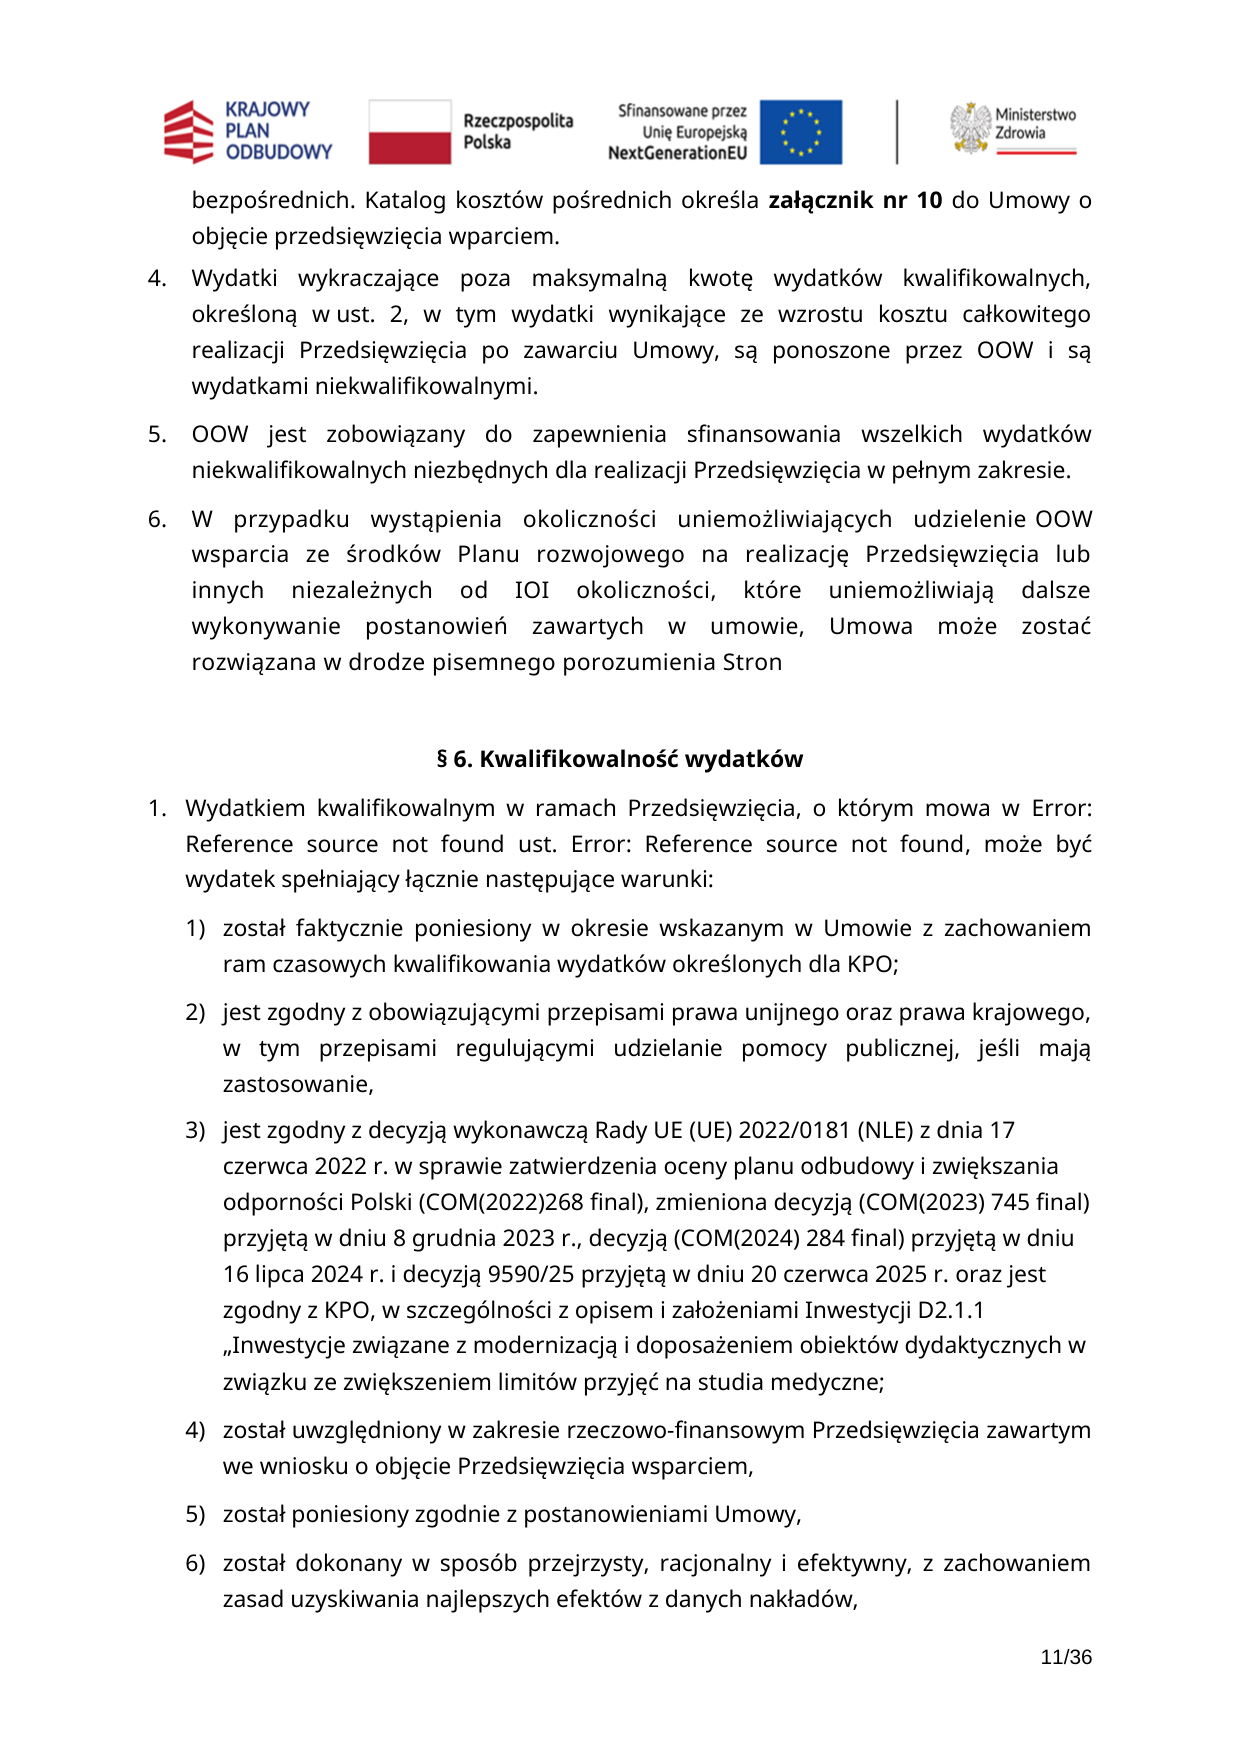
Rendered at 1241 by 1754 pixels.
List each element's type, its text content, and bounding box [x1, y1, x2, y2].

list Wydatki wykraczające poza maksymalną kwotę wydatków kwalifikowalnych, określoną w ust. 2, w tym wydatki wynikające ze wzrostu kosztu całkowitego realizacji Przedsięwzięcia po zawarciu Umowy, są ponoszone przez OOW i są wydatkami niekwalifikowalnymi. [148, 262, 1092, 401]
list jest zgodny z decyzją wykonawczą Rady UE (UE) 2022/0181 (NLE) z dnia 17 czerwca 2022 r. w sprawie zatwierdzenia oceny planu odbudowy i zwiększania odporności Polski (COM(2022)268 final), zmieniona decyzją (COM(2023) 745 final) przyjętą w dniu 8 grudnia 2023 r., decyzją (COM(2024) 284 final) przyjętą w dniu 16 lipca 2024 r. i decyzją 9590/25 przyjętą w dniu 20 czerwca 2025 r. oraz jest zgodny z KPO, w szczególności z opisem i założeniami Inwestycji D2.1.1 „Inwestycje związane z modernizacją i doposażeniem obiektów dydaktycznych w związku ze zwiększeniem limitów przyjęć na studia medyczne; [185, 1114, 1092, 1397]
list został uwzględniony w zakresie rzeczowo-finansowym Przedsięwzięcia zawartym we wniosku o objęcie Przedsięwzięcia wsparciem, [185, 1414, 1092, 1481]
list jest zgodny z obowiązującymi przepisami prawa unijnego oraz prawa krajowego, w tym przepisami regulującymi udzielanie pomocy publicznej, jeśli mają zastosowanie, [185, 996, 1092, 1099]
list OOW jest zobowiązany do zapewnienia sfinansowania wszelkich wydatków niekwalifikowalnych niezbędnych dla realizacji Przedsięwzięcia w pełnym zakresie. [148, 418, 1092, 485]
list został poniesiony zgodnie z postanowieniami Umowy, [185, 1498, 1092, 1529]
text § 6. Kwalifikowalność wydatków [148, 743, 1092, 774]
list został dokonany w sposób przejrzysty, racjonalny i efektywny, z zachowaniem zasad uzyskiwania najlepszych efektów z danych nakładów, [185, 1547, 1092, 1614]
picture [147, 73, 1096, 184]
list został faktycznie poniesiony w okresie wskazanym w Umowie z zachowaniem ram czasowych kwalifikowania wydatków określonych dla KPO; [185, 912, 1092, 979]
list W przypadku wystąpienia okoliczności uniemożliwiających udzielenie OOW wsparcia ze środków Planu rozwojowego na realizację Przedsięwzięcia lub innych niezależnych od IOI okoliczności, które uniemożliwiają dalsze wykonywanie postanowień zawartych w umowie, Umowa może zostać rozwiązana w drodze pisemnego porozumienia Stron [148, 502, 1092, 677]
